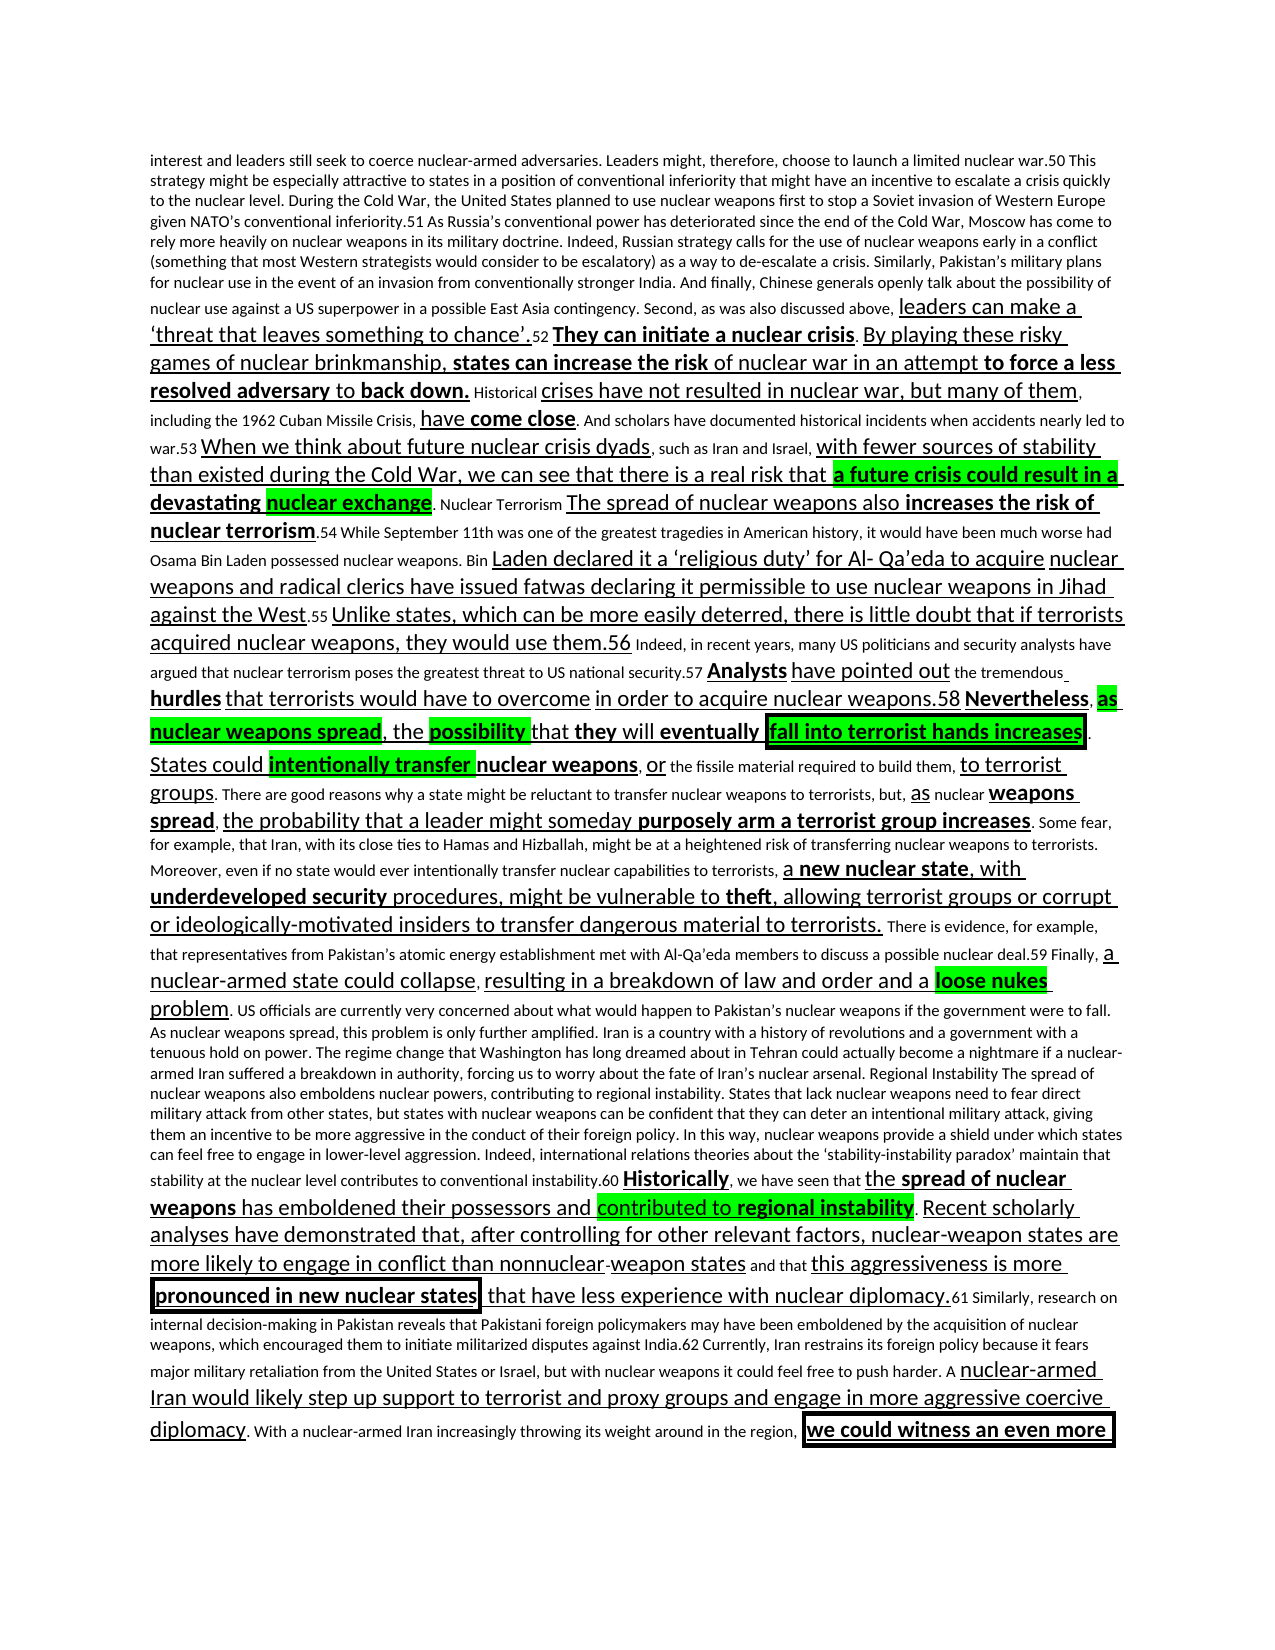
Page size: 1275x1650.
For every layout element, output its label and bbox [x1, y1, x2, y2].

text [150, 150, 1125, 1448]
